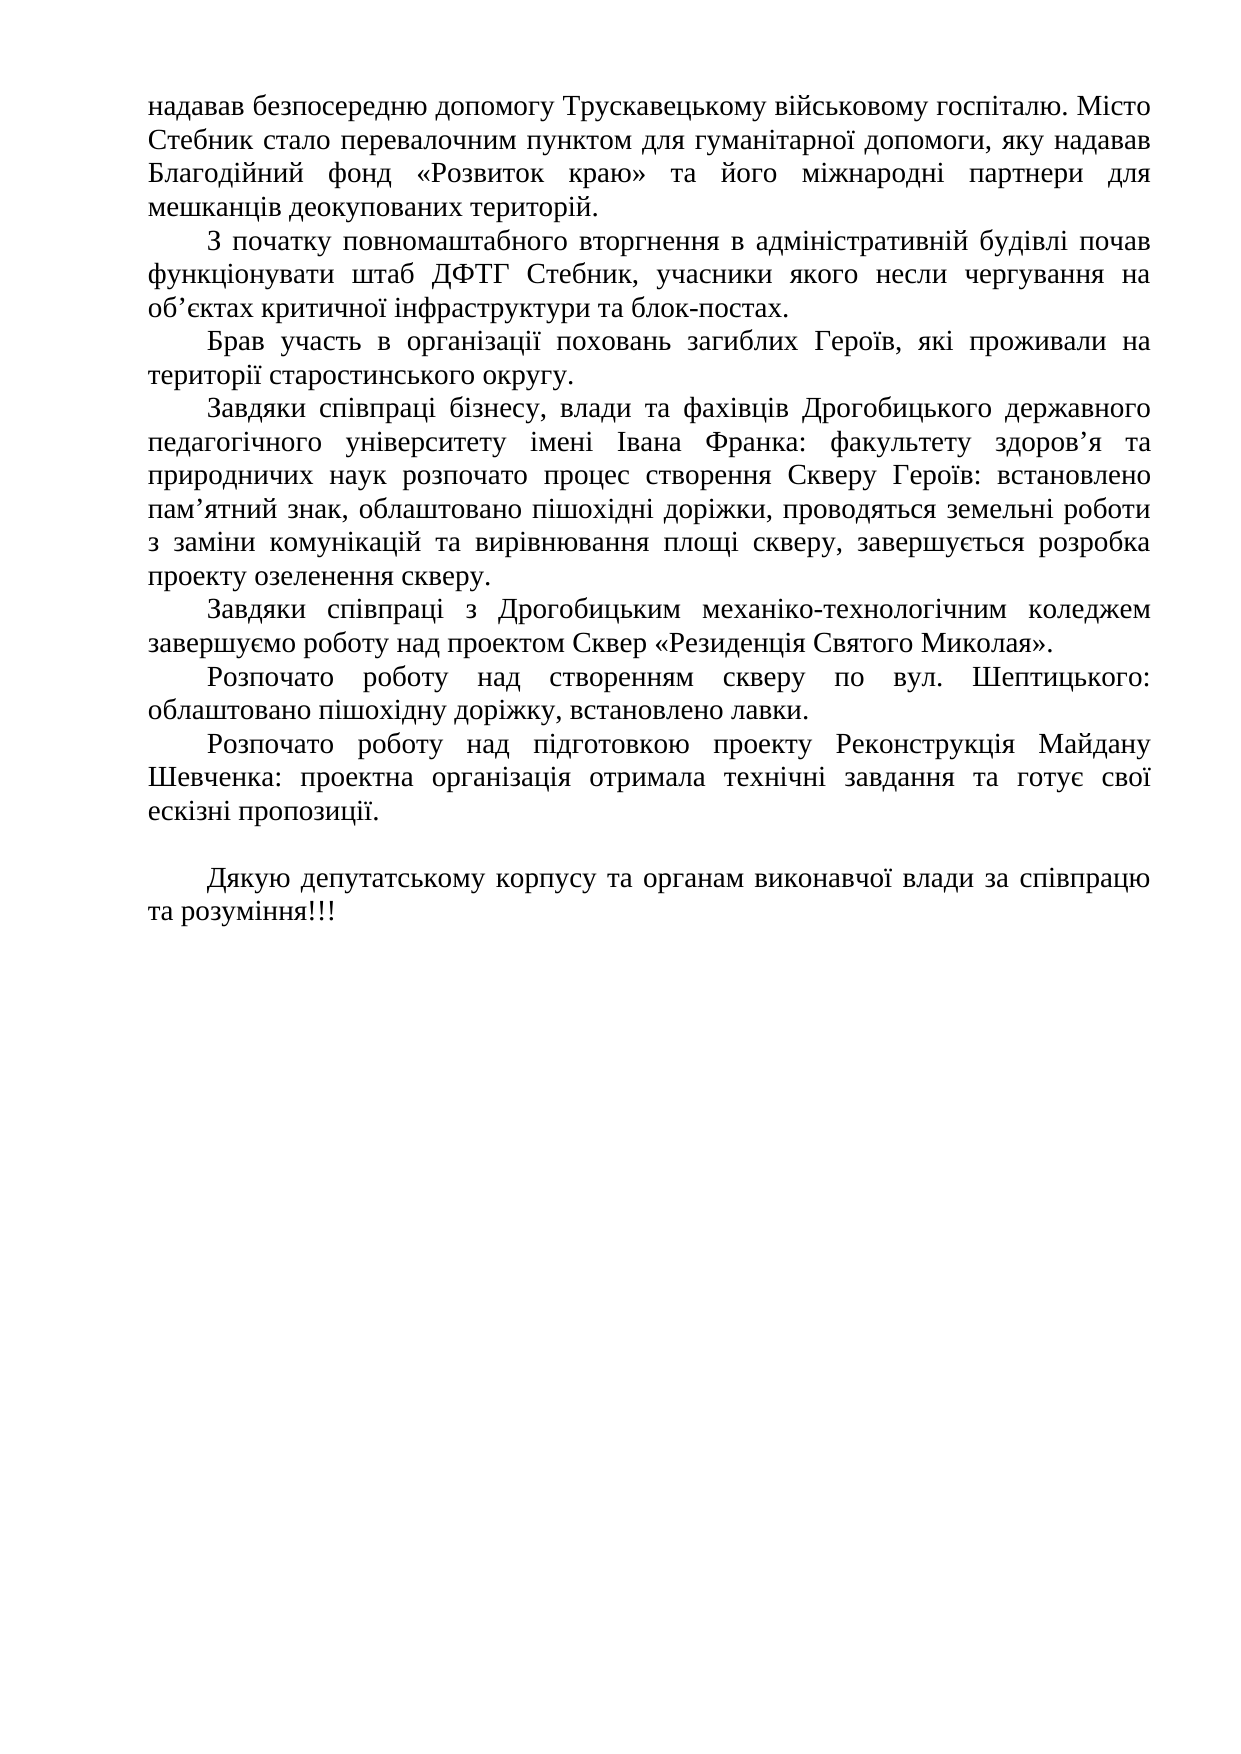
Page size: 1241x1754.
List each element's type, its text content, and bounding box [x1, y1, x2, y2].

text Завдяки співпраці бізнесу, влади та фахівців Дрогобицького державного педагогічного університету імені Івана Франка: факультету здоров’я та природничих наук розпочато процес створення Скверу Героїв: встановлено пам’ятний знак, облаштовано пішохідні доріжки, проводяться земельні роботи з заміни комунікацій та вирівнювання площі скверу, завершується розробка проекту озеленення скверу. [148, 390, 1152, 592]
text Брав участь в організації поховань загиблих Героїв, які проживали на території старостинського округу. [148, 323, 1152, 390]
text Розпочато роботу над створенням скверу по вул. Шептицького: облаштовано пішохідну доріжку, встановлено лавки. [148, 659, 1152, 726]
text Дякую депутатському корпусу та органам виконавчої влади за співпрацю та розуміння!!! [148, 860, 1152, 927]
text Розпочато роботу над підготовкою проекту Реконструкція Майдану Шевченка: проектна організація отримала технічні завдання та готує свої ескізні пропозиції. [148, 726, 1152, 826]
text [148, 88, 1152, 223]
text Завдяки співпраці з Дрогобицьким механіко-технологічним коледжем завершуємо роботу над проектом Сквер «Резиденція Святого Миколая». [148, 592, 1152, 659]
text З початку повномаштабного вторгнення в адміністративній будівлі почав функціонувати штаб ДФТГ Стебник, учасники якого несли чергування на об’єктах критичної інфраструктури та блок-постах. [148, 223, 1152, 323]
